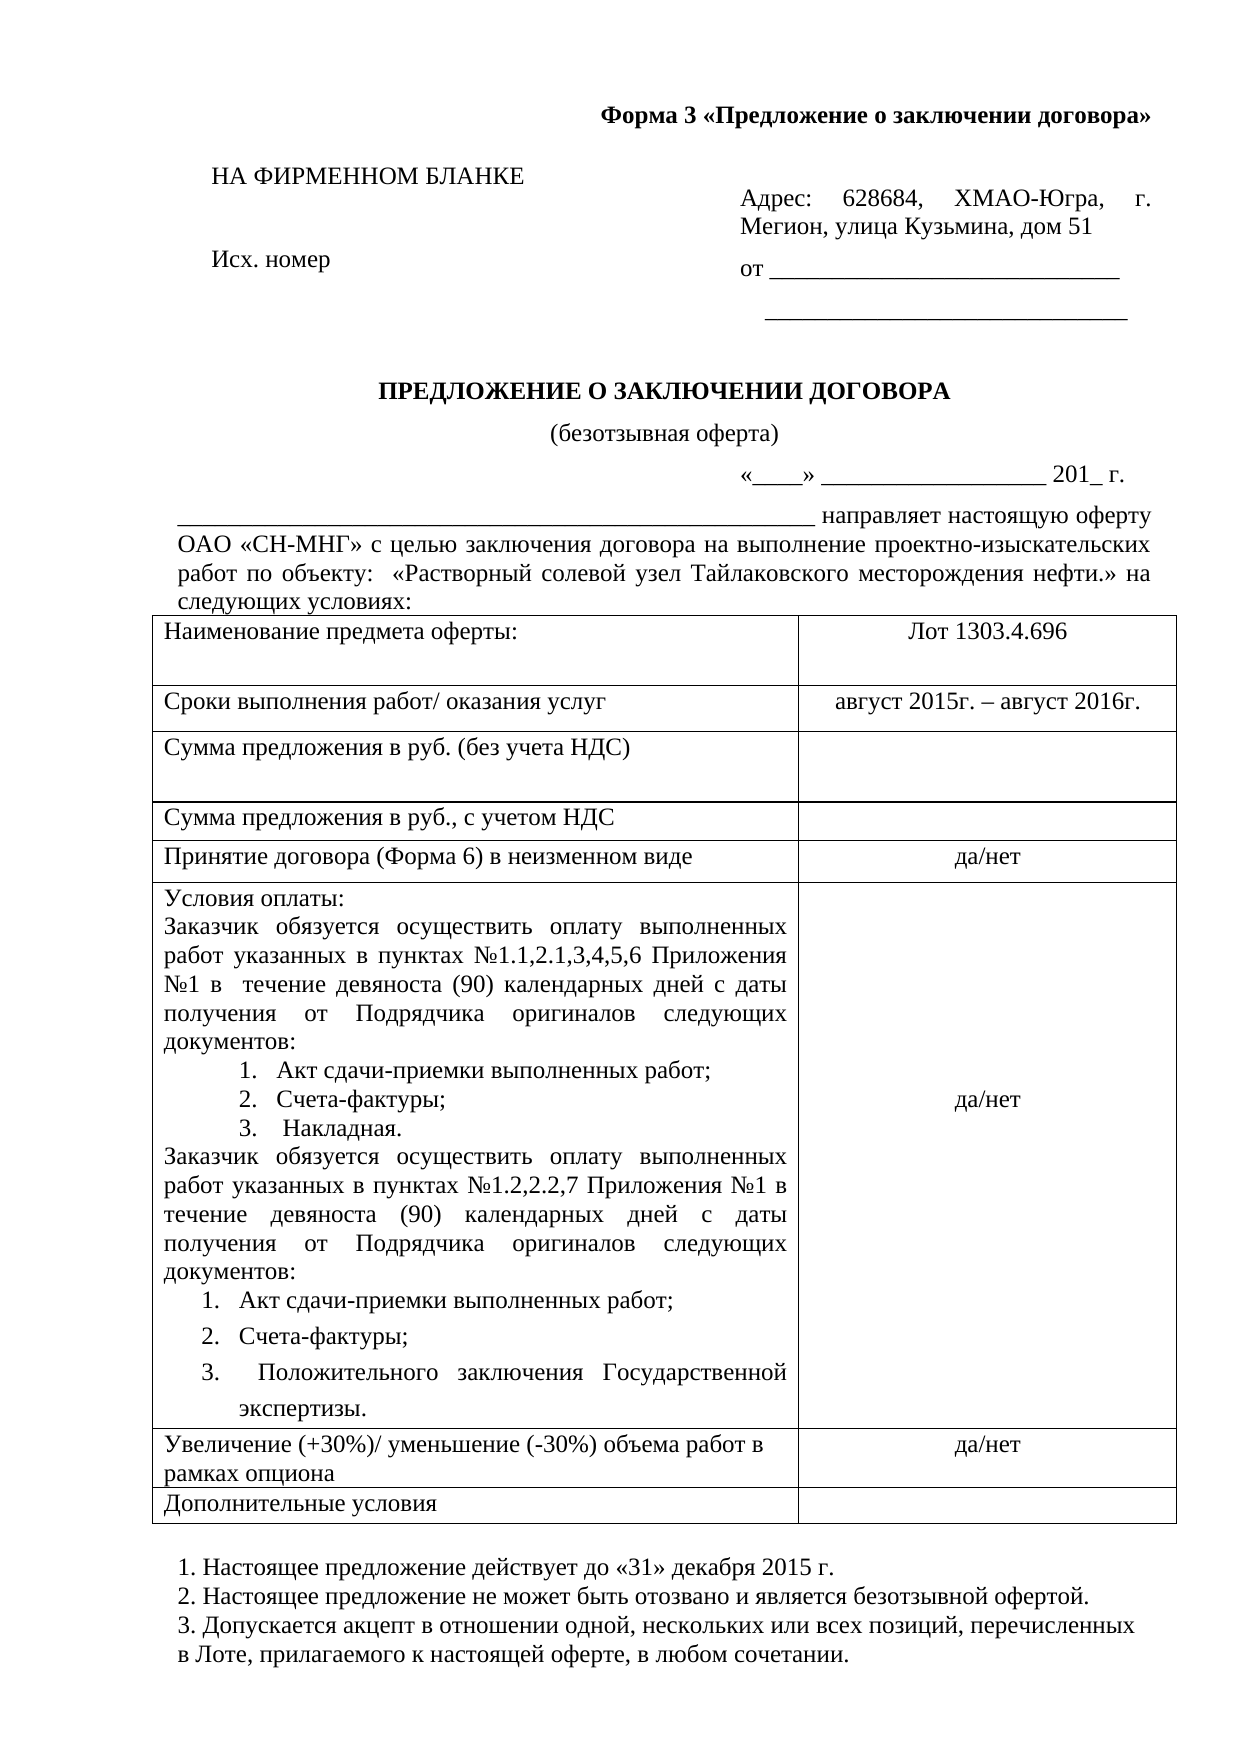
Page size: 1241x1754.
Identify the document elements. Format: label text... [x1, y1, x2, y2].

table_cell Дополнительные условия [153, 1488, 798, 1523]
table_cell Сумма предложения в руб., с учетом НДС [153, 803, 798, 840]
table_cell да/нет [799, 841, 1176, 882]
table_cell [799, 732, 1176, 801]
text 2. Настоящее предложение не может быть отозвано и является безотзывной офертой. [177, 1581, 1152, 1610]
table_cell да/нет [799, 1429, 1176, 1487]
table_cell [799, 1488, 1176, 1523]
table_cell да/нет [799, 883, 1176, 1428]
text Форма 3 «Предложение о заключении договора» [177, 100, 1152, 129]
table_cell Сроки выполнения работ/ оказания услуг [153, 686, 798, 731]
text «____» __________________ 201_ г. [740, 459, 1152, 488]
table_cell Условия оплаты: Заказчик обязуется осуществить оплату выполненных работ указанных в пунктах №1.1,2.1,3,4,5,6 Приложения №1 в течение девяноста (90) календарных дней с даты получения от Подрядчика оригиналов следующих документов: Акт сдачи-приемки выполненных работ; Счета-фактуры; Накладная. Заказчик обязуется осуществить оплату выполненных работ указанных в пунктах №1.2,2.2,7 Приложения №1 в течение девяноста (90) календарных дней с даты получения от Подрядчика оригиналов следующих документов: Акт сдачи-приемки выполненных работ; Счета-фактуры; Положительного заключения Государственной экспертизы. [153, 883, 798, 1428]
text от ____________________________ [740, 253, 1152, 281]
table_cell август 2015г. – август 2016г. [799, 686, 1176, 731]
table_cell Принятие договора (Форма 6) в неизменном виде [153, 841, 798, 882]
table_header Лот 1303.4.696 [799, 616, 1176, 685]
text Адрес: 628684, ХМАО-Югра, г. Мегион, улица Кузьмина, дом 51 [740, 183, 1152, 240]
table_header Наименование предмета оферты: [153, 616, 798, 685]
text 3. Допускается акцепт в отношении одной, нескольких или всех позиций, перечисленных в Лоте, прилагаемого к настоящей оферте, в любом сочетании. [177, 1610, 1152, 1667]
text _____________________________ [740, 294, 1152, 323]
text ___________________________________________________ направляет настоящую оферту ОАО «СН-МНГ» с целью заключения договора на выполнение проектно-изыскательских работ по объекту: «Растворный солевой узел Тайлаковского месторождения нефти.» на следующих условиях: [177, 500, 1152, 615]
text ПРЕДЛОЖЕНИЕ О ЗАКЛЮЧЕНИИ ДОГОВОРА [177, 376, 1152, 405]
text 1. Настоящее предложение действует до «31» декабря 2015 г. [177, 1552, 1152, 1581]
table_cell [799, 803, 1176, 840]
text (безотзывная оферта) [177, 418, 1152, 446]
table_cell Сумма предложения в руб. (без учета НДС) [153, 732, 798, 801]
table_cell Увеличение (+30%)/ уменьшение (-30%) объема работ в рамках опциона [153, 1429, 798, 1487]
